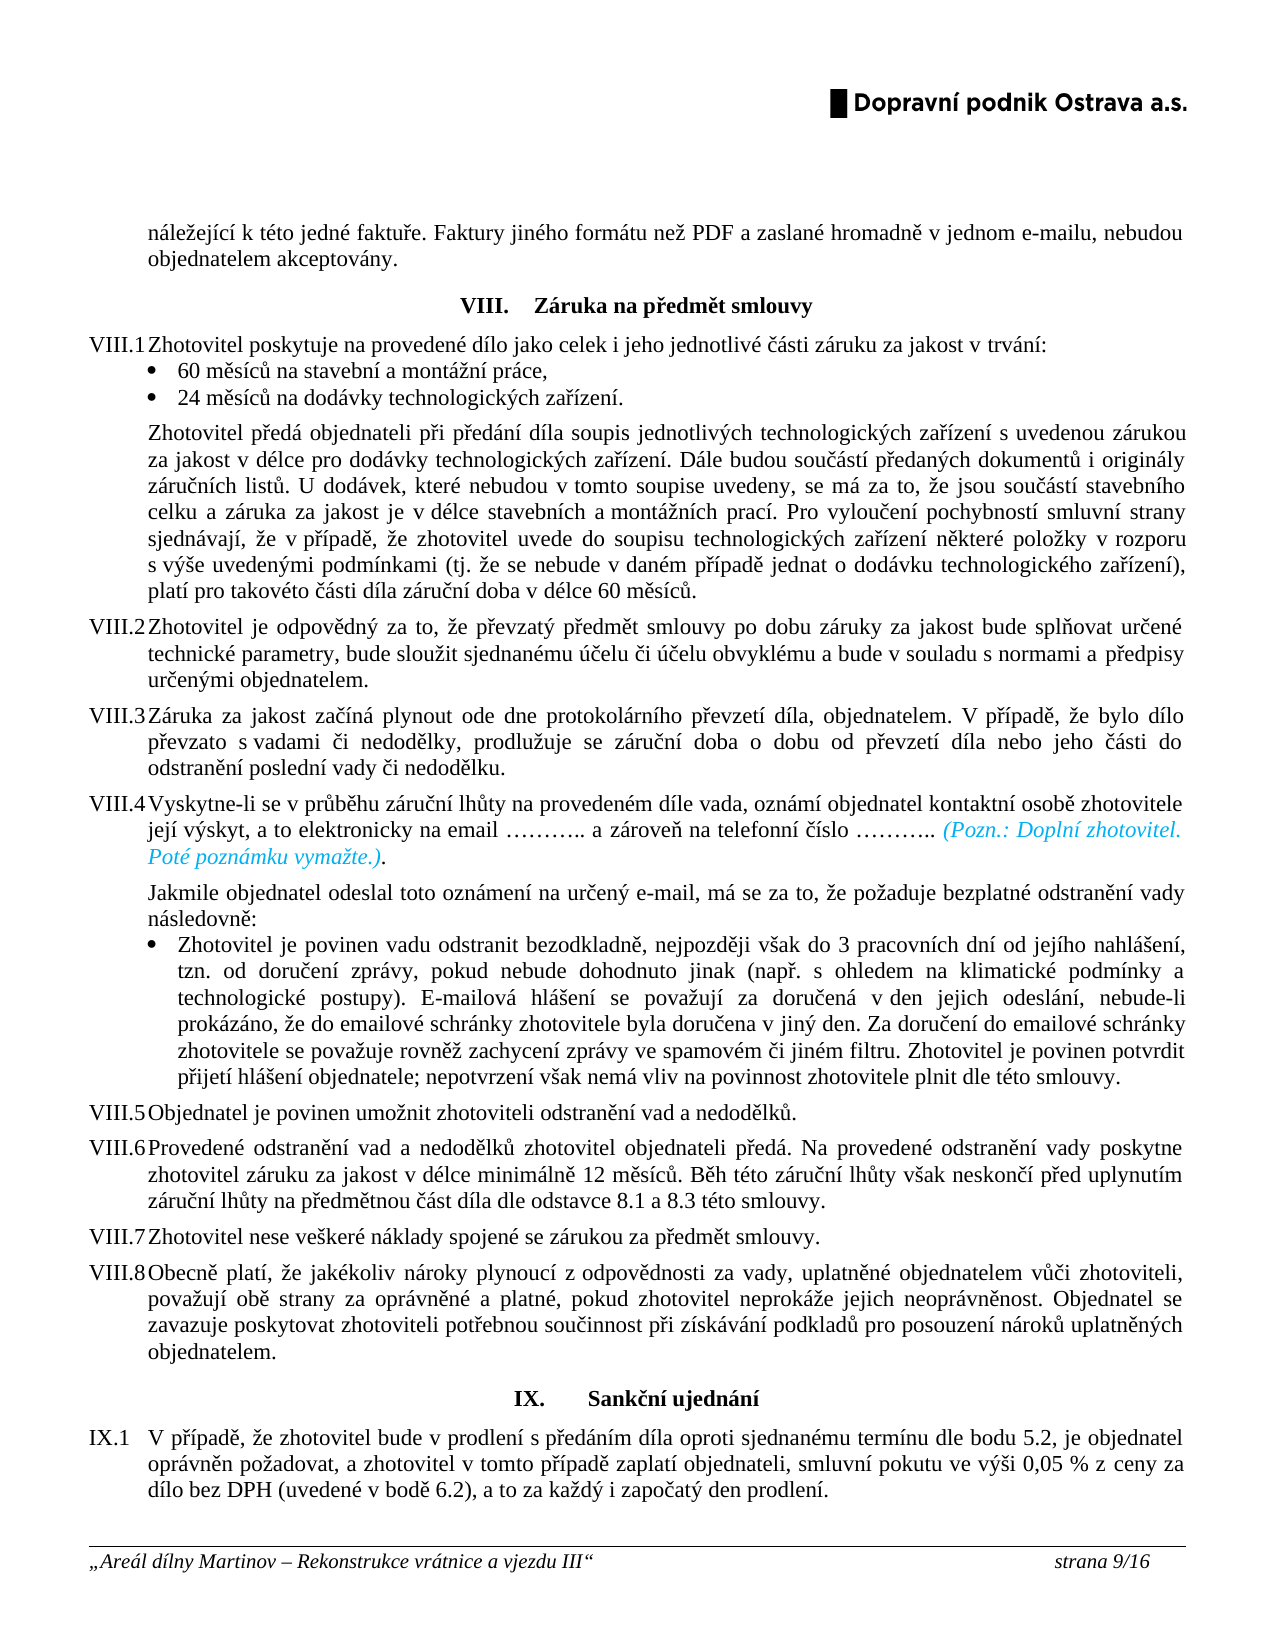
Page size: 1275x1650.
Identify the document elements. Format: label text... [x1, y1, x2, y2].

list Zhotovitel je povinen vadu odstranit bezodkladně, nejpozději však do 3 pracovních dní od jejího nahlášení, tzn. od doručení zprávy, pokud nebude dohodnuto jinak (např. s ohledem na klimatické podmínky a technologické postupy). E-mailová hlášení se považují za doručená v den jejich odeslání, nebude-li prokázáno, že do emailové schránky zhotovitele byla doručena v jiný den. Za doručení do emailové schránky zhotovitele se považuje rovněž zachycení zprávy ve spamovém či jiném filtru. Zhotovitel je povinen potvrdit přijetí hlášení objednatele; nepotvrzení však nemá vliv na povinnost zhotovitele plnit dle této smlouvy. [148, 931, 1186, 1089]
list 24 měsíců na dodávky technologických zařízení. [148, 384, 1186, 410]
subtitle Sankční ujednání [89, 1385, 1184, 1411]
text Zhotovitel předá objednateli při předání díla soupis jednotlivých technologických zařízení s uvedenou zárukou za jakost v délce pro dodávky technologických zařízení. Dále budou součástí předaných dokumentů i originály záručních listů. U dodávek, které nebudou v tomto soupise uvedeny, se má za to, že jsou součástí stavebního celku a záruka za jakost je v délce stavebních a montážních prací. Pro vyloučení pochybností smluvní strany sjednávají, že v případě, že zhotovitel uvede do soupisu technologických zařízení některé položky v rozporu s výše uvedenými podmínkami (tj. že se nebude v daném případě jednat o dodávku technologického zařízení), platí pro takovéto části díla záruční doba v délce 60 měsíců. [148, 419, 1186, 604]
subtitle Záruka na předmět smlouvy [89, 292, 1184, 318]
list Obecně platí, že jakékoliv nároky plynoucí z odpovědnosti za vady, uplatněné objednatelem vůči zhotoviteli, považují obě strany za oprávněné a platné, pokud zhotovitel neprokáže jejich neoprávněnost. Objednatel se zavazuje poskytovat zhotoviteli potřebnou součinnost při získávání podkladů pro posouzení nároků uplatněných objednatelem. [89, 1259, 1184, 1364]
list 60 měsíců na stavební a montážní práce, [148, 357, 1186, 384]
list Vyskytne-li se v průběhu záruční lhůty na provedeném díle vada, oznámí objednatel kontaktní osobě zhotovitele její výskyt, a to elektronicky na email ……….. a zároveň na telefonní číslo ……….. (Pozn.: Doplní zhotovitel. Poté poznámku vymažte.). [89, 790, 1184, 869]
list Objednatel je povinen umožnit zhotoviteli odstranění vad a nedodělků. [89, 1099, 1184, 1125]
picture [830, 89, 1187, 118]
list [89, 218, 1184, 271]
list Zhotovitel poskytuje na provedené dílo jako celek i jeho jednotlivé části záruku za jakost v trvání: [89, 331, 1184, 357]
list V případě, že zhotovitel bude v prodlení s předáním díla oproti sjednanému termínu dle bodu 5.2, je objednatel oprávněn požadovat, a zhotovitel v tomto případě zaplatí objednateli, smluvní pokutu ve výši 0,05 % z ceny za dílo bez DPH (uvedené v bodě 6.2), a to za každý i započatý den prodlení. [89, 1424, 1184, 1503]
list Provedené odstranění vad a nedodělků zhotovitel objednateli předá. Na provedené odstranění vady poskytne zhotovitel záruku za jakost v délce minimálně 12 měsíců. Běh této záruční lhůty však neskončí před uplynutím záruční lhůty na předmětnou část díla dle odstavce 8.1 a 8.3 této smlouvy. [89, 1134, 1184, 1213]
text Jakmile objednatel odeslal toto oznámení na určený e-mail, má se za to, že požaduje bezplatné odstranění vady následovně: [148, 878, 1186, 931]
list Zhotovitel nese veškeré náklady spojené se zárukou za předmět smlouvy. [89, 1223, 1184, 1249]
list Zhotovitel je odpovědný za to, že převzatý předmět smlouvy po dobu záruky za jakost bude splňovat určené technické parametry, bude sloužit sjednanému účelu či účelu obvyklému a bude v souladu s normami a předpisy určenými objednatelem. [89, 613, 1184, 692]
list Záruka za jakost začíná plynout ode dne protokolárního převzetí díla, objednatelem. V případě, že bylo dílo převzato s vadami či nedodělky, prodlužuje se záruční doba o dobu od převzetí díla nebo jeho části do odstranění poslední vady či nedodělku. [89, 702, 1184, 781]
